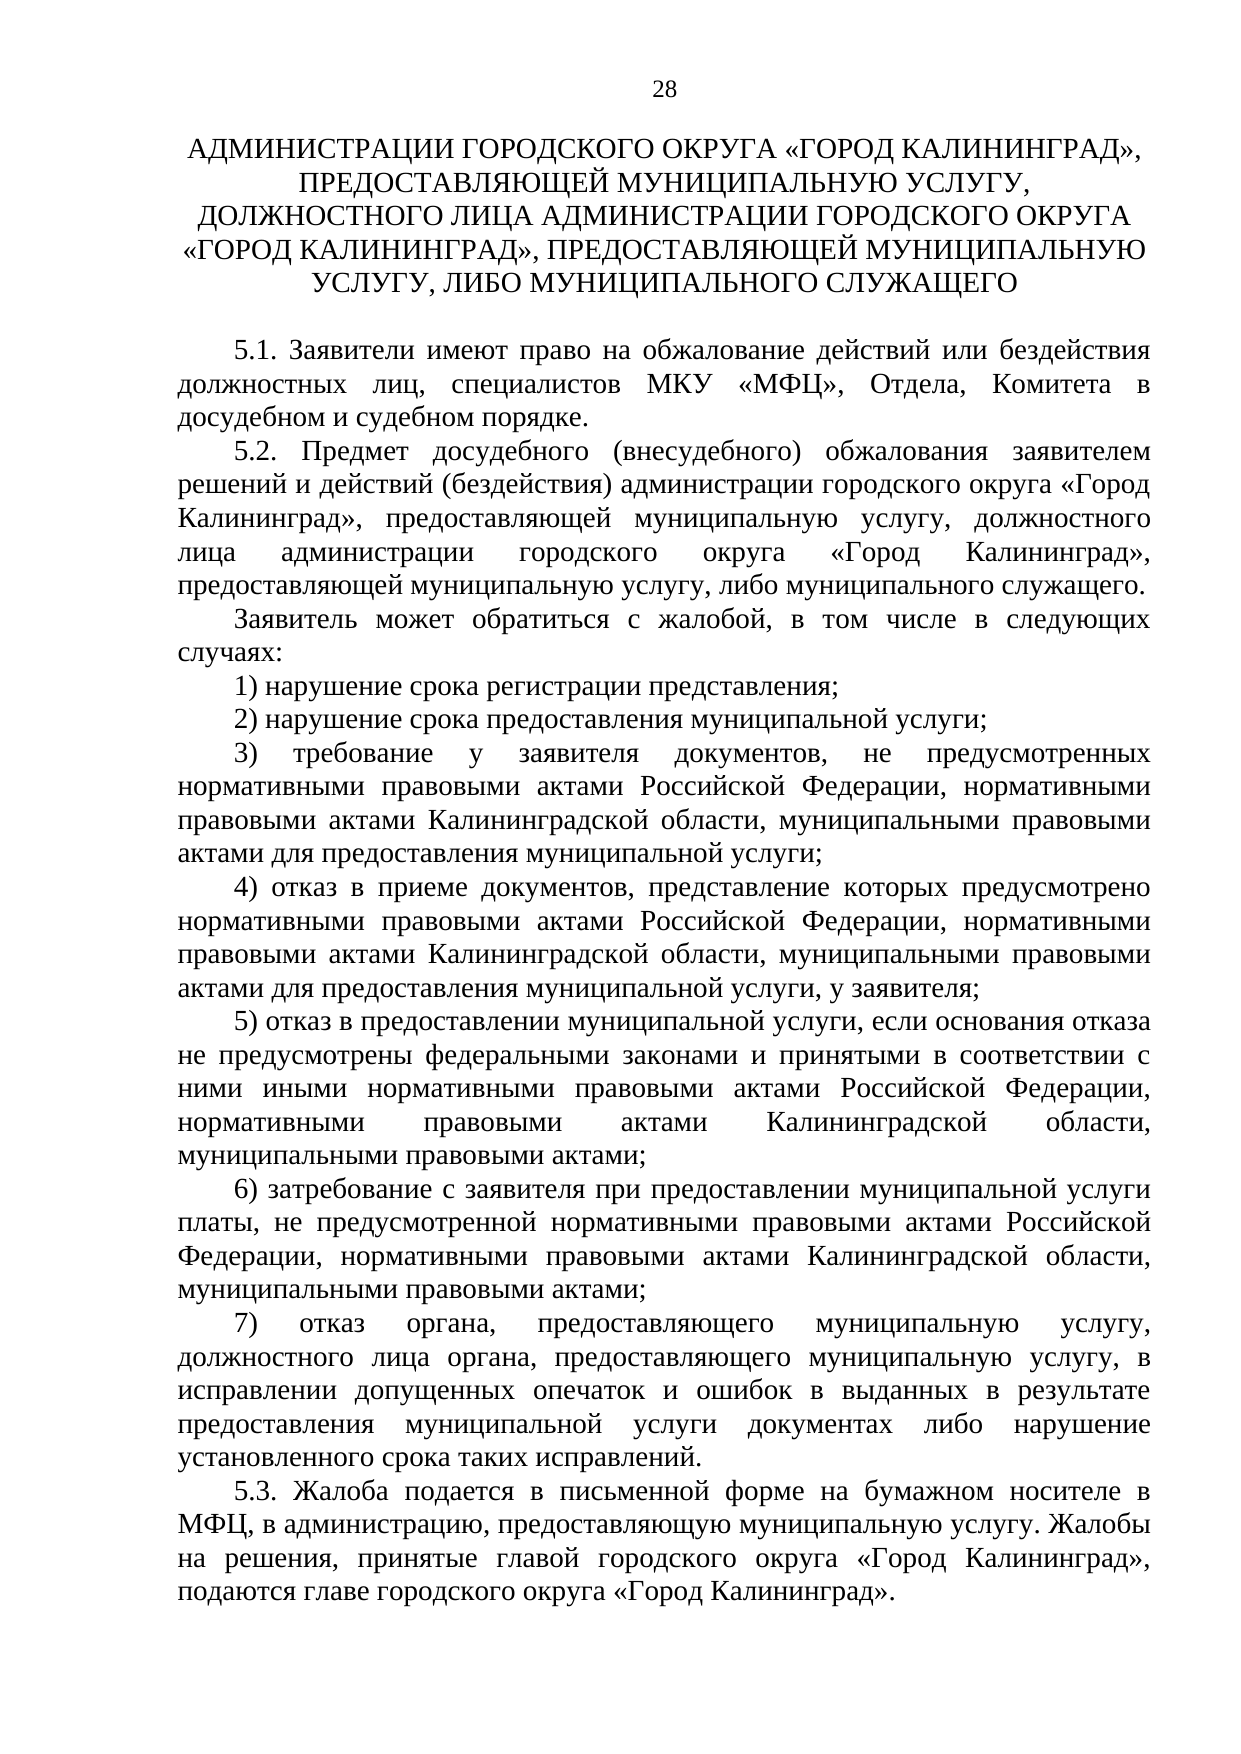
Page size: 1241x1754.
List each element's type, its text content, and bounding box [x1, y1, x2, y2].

text Заявитель может обратиться с жалобой, в том числе в следующих случаях: [177, 601, 1152, 668]
text 3) требование у заявителя документов, не предусмотренных нормативными правовыми актами Российской Федерации, нормативными правовыми актами Калининградской области, муниципальными правовыми актами для предоставления муниципальной услуги; [177, 735, 1152, 869]
text 5) отказ в предоставлении муниципальной услуги, если основания отказа не предусмотрены федеральными законами и принятыми в соответствии с ними иными нормативными правовыми актами Российской Федерации, нормативными правовыми актами Калининградской области, муниципальными правовыми актами; [177, 1003, 1152, 1171]
text 7) отказ органа, предоставляющего муниципальную услугу, должностного лица органа, предоставляющего муниципальную услугу, в исправлении допущенных опечаток и ошибок в выданных в результате предоставления муниципальной услуги документах либо нарушение установленного срока таких исправлений. [177, 1305, 1152, 1473]
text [177, 131, 1152, 232]
text 5.1. Заявители имеют право на обжалование действий или бездействия должностных лиц, специалистов МКУ «МФЦ», Отдела, Комитета в досудебном и судебном порядке. [177, 332, 1152, 433]
text 1) нарушение срока регистрации представления; [177, 668, 1152, 701]
text «ГОРОД КАЛИНИНГРАД», ПРЕДОСТАВЛЯЮЩЕЙ МУНИЦИПАЛЬНУЮ УСЛУГУ, ЛИБО МУНИЦИПАЛЬНОГО СЛУЖАЩЕГО [177, 232, 1152, 299]
text 5.3. Жалоба подается в письменной форме на бумажном носителе в МФЦ, в администрацию, предоставляющую муниципальную услугу. Жалобы на решения, принятые главой городского округа «Город Калининград», подаются главе городского округа «Город Калининград». [177, 1473, 1152, 1607]
text 5.2. Предмет досудебного (внесудебного) обжалования заявителем решений и действий (бездействия) администрации городского округа «Город Калининград», предоставляющей муниципальную услугу, должностного лица администрации городского округа «Город Калининград», предоставляющей муниципальную услугу, либо муниципального служащего. [177, 433, 1152, 601]
text 4) отказ в приеме документов, представление которых предусмотрено нормативными правовыми актами Российской Федерации, нормативными правовыми актами Калининградской области, муниципальными правовыми актами для предоставления муниципальной услуги, у заявителя; [177, 869, 1152, 1003]
text 6) затребование с заявителя при предоставлении муниципальной услуги платы, не предусмотренной нормативными правовыми актами Российской Федерации, нормативными правовыми актами Калининградской области, муниципальными правовыми актами; [177, 1171, 1152, 1305]
text 2) нарушение срока предоставления муниципальной услуги; [177, 701, 1152, 735]
